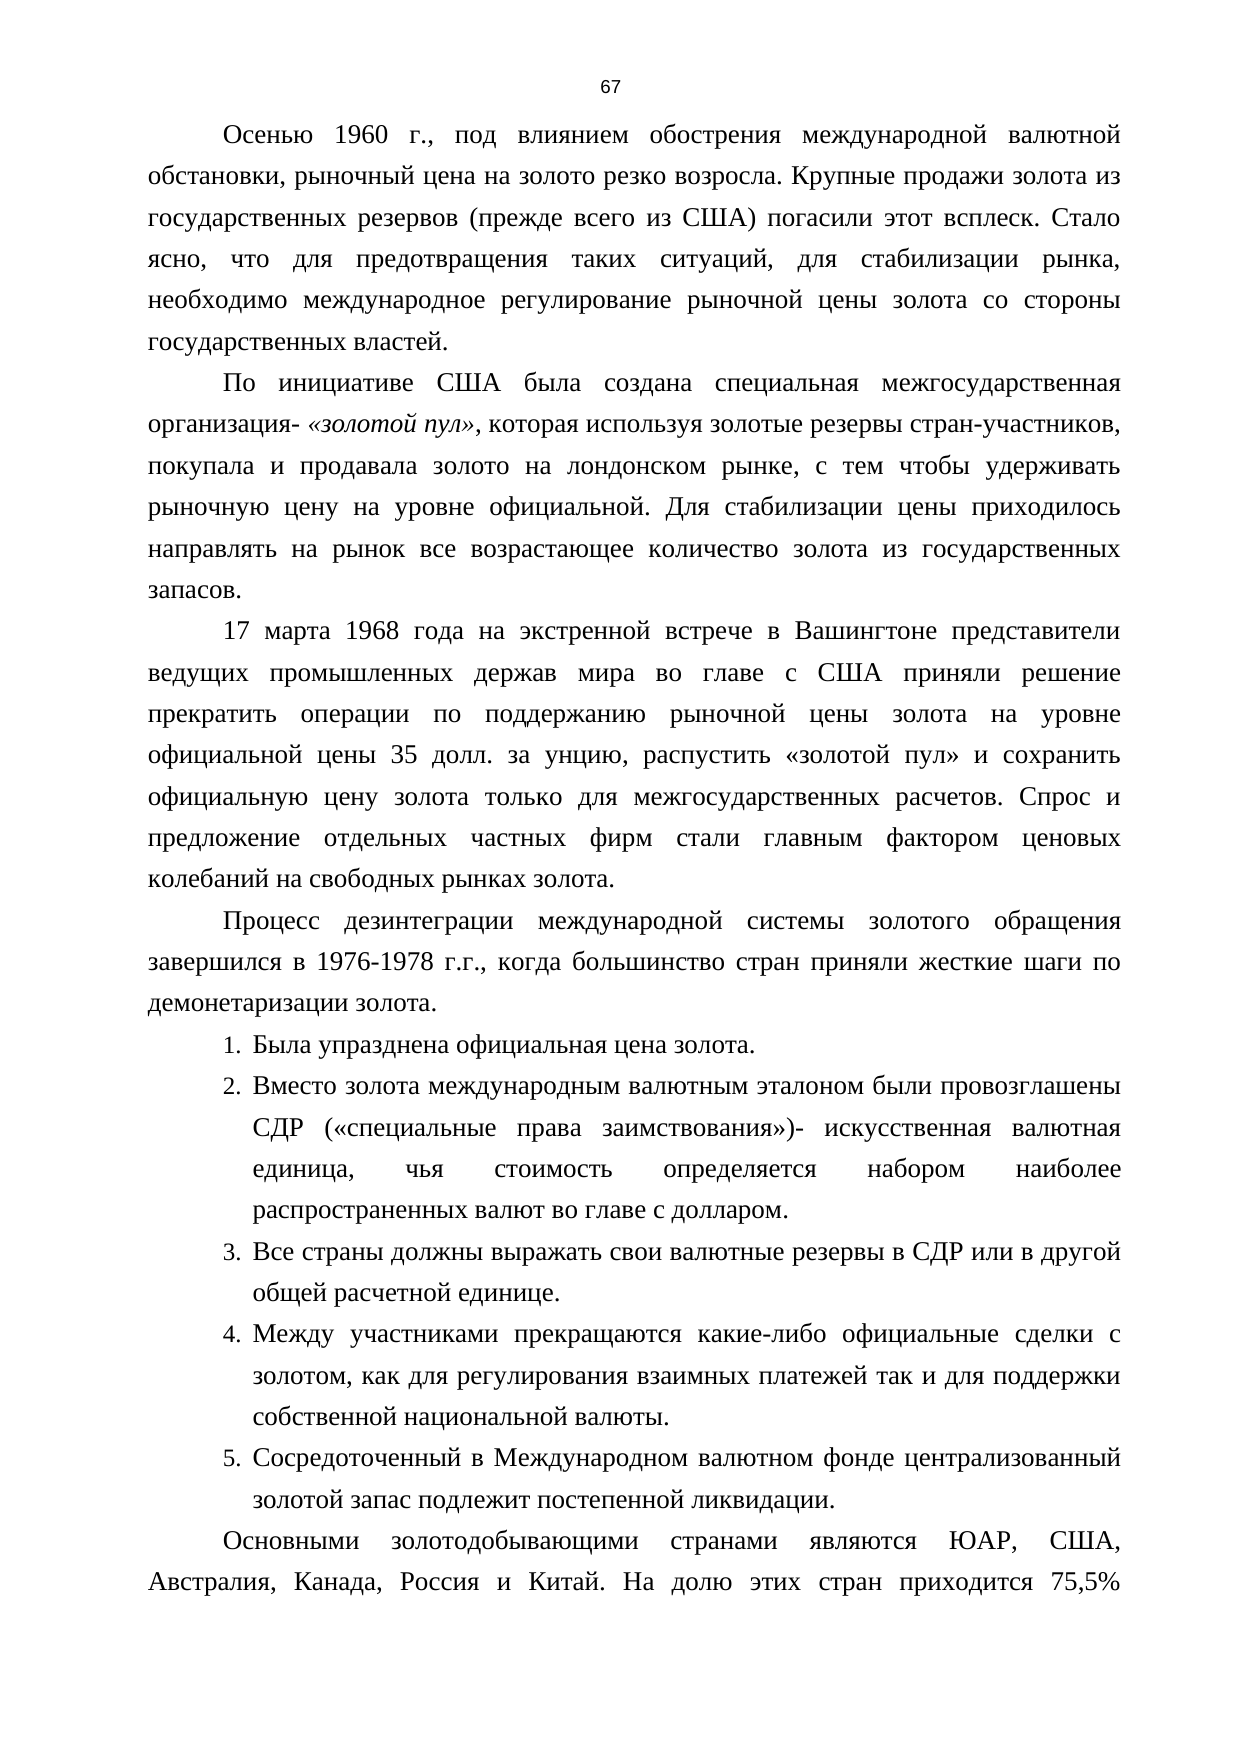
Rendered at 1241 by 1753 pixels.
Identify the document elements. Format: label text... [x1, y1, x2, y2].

list Все страны должны выражать свои валютные резервы в СДР или в другой общей расчетной единице. [223, 1235, 1122, 1307]
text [148, 1524, 1122, 1597]
text Осенью 1960 г., под влиянием обострения международной валютной обстановки, рыночный цена на золото резко возросла. Крупные продажи золота из государственных резервов (прежде всего из США) погасили этот всплеск. Стало ясно, что для предотвращения таких ситуаций, для стабилизации рынка, необходимо международное регулирование рыночной цены золота со стороны государственных властей. [148, 118, 1122, 356]
list Сосредоточенный в Международном валютном фонде централизованный золотой запас подлежит постепенной ликвидации. [223, 1441, 1122, 1514]
list Между участниками прекращаются какие-либо официальные сделки с золотом, как для регулирования взаимных платежей так и для поддержки собственной национальной валюты. [223, 1317, 1122, 1431]
list Была упразднена официальная цена золота. [223, 1028, 1122, 1059]
text Процесс дезинтеграции международной системы золотого обращения завершился в 1976-1978 г.г., когда большинство стран приняли жесткие шаги по демонетаризации золота. [148, 904, 1122, 1018]
text 17 марта 1968 года на экстренной встрече в Вашингтоне представители ведущих промышленных держав мира во главе с США приняли решение прекратить операции по поддержанию рыночной цены золота на уровне официальной цены 35 долл. за унцию, распустить «золотой пул» и сохранить официальную цену золота только для межгосударственных расчетов. Спрос и предложение отдельных частных фирм стали главным фактором ценовых колебаний на свободных рынках золота. [148, 614, 1122, 894]
text По инициативе США была создана специальная межгосударственная организация- «золотой пул», которая используя золотые резервы стран-участников, покупала и продавала золото на лондонском рынке, с тем чтобы удерживать рыночную цену на уровне официальной. Для стабилизации цены приходилось направлять на рынок все возрастающее количество золота из государственных запасов. [148, 366, 1122, 604]
list Вместо золота международным валютным эталоном были провозглашены СДР («специальные права заимствования»)- искусственная валютная единица, чья стоимость определяется набором наиболее распространенных валют во главе с долларом. [223, 1069, 1122, 1224]
